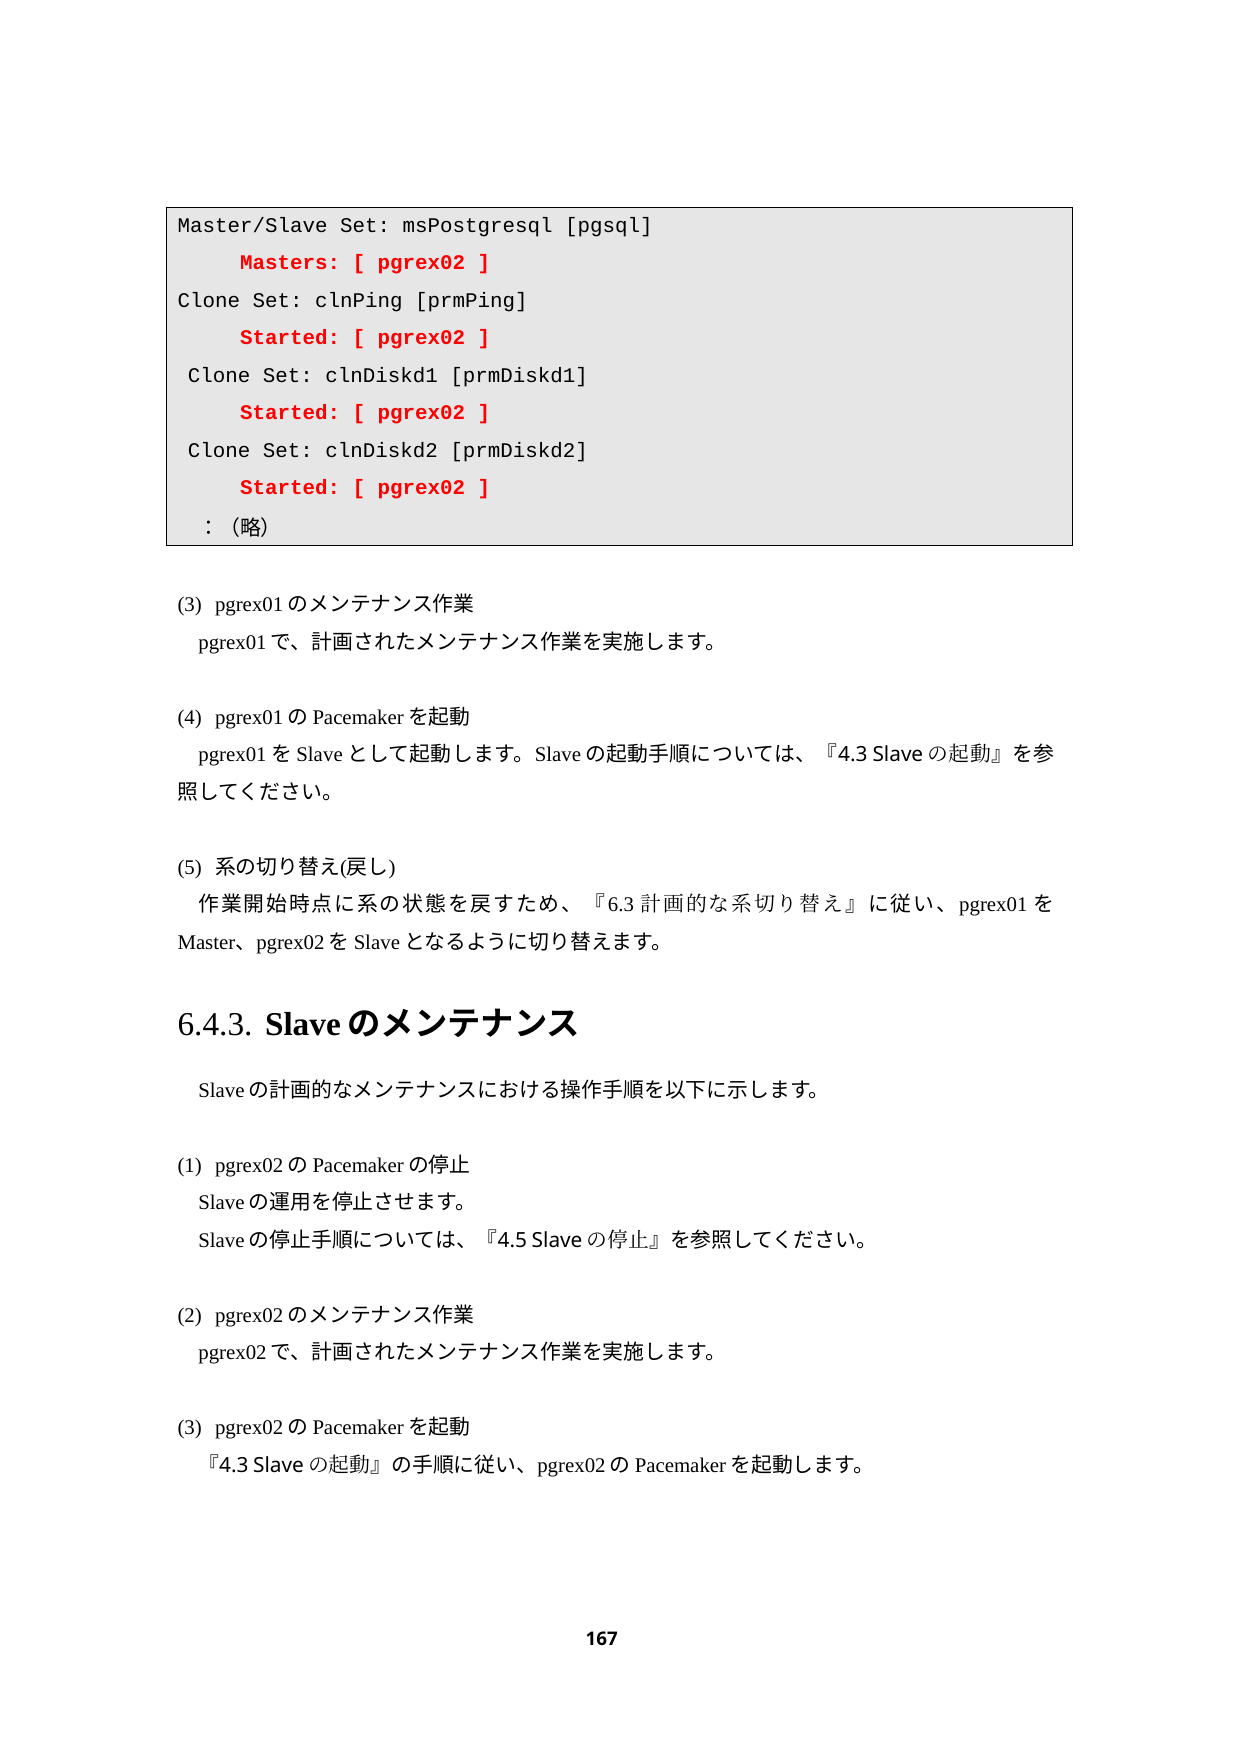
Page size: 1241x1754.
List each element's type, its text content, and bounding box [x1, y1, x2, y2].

subtitle Slaveのメンテナンス [177, 984, 1063, 1059]
text pgrex01で、計画されたメンテナンス作業を実施します。 [177, 621, 1054, 659]
text Slaveの停止手順については、『4.5 Slaveの停止』を参照してください。 [177, 1219, 1054, 1257]
text Slaveの計画的なメンテナンスにおける操作手順を以下に示します。 [177, 1069, 1054, 1107]
text Slaveの運用を停止させます。 [177, 1182, 1054, 1219]
list pgrex01のメンテナンス作業 [177, 584, 1054, 621]
text pgrex02で、計画されたメンテナンス作業を実施します。 [177, 1332, 1054, 1369]
list pgrex02のPacemakerの停止 [177, 1144, 1054, 1182]
text 『4.3 Slaveの起動』の手順に従い、pgrex02のPacemakerを起動します。 [177, 1444, 1054, 1482]
list pgrex02のメンテナンス作業 [177, 1294, 1054, 1332]
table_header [167, 208, 1072, 545]
list pgrex01のPacemakerを起動 [177, 696, 1054, 734]
list pgrex02のPacemakerを起動 [177, 1407, 1054, 1444]
text 作業開始時点に系の状態を戻すため、『6.3 計画的な系切り替え』に従い、pgrex01をMaster、pgrex02をSlaveとなるように切り替えます。 [177, 884, 1054, 959]
list 系の切り替え(戻し) [177, 846, 1054, 884]
text pgrex01をSlaveとして起動します。Slaveの起動手順については、『4.3 Slaveの起動』を参照してください。 [177, 734, 1054, 809]
